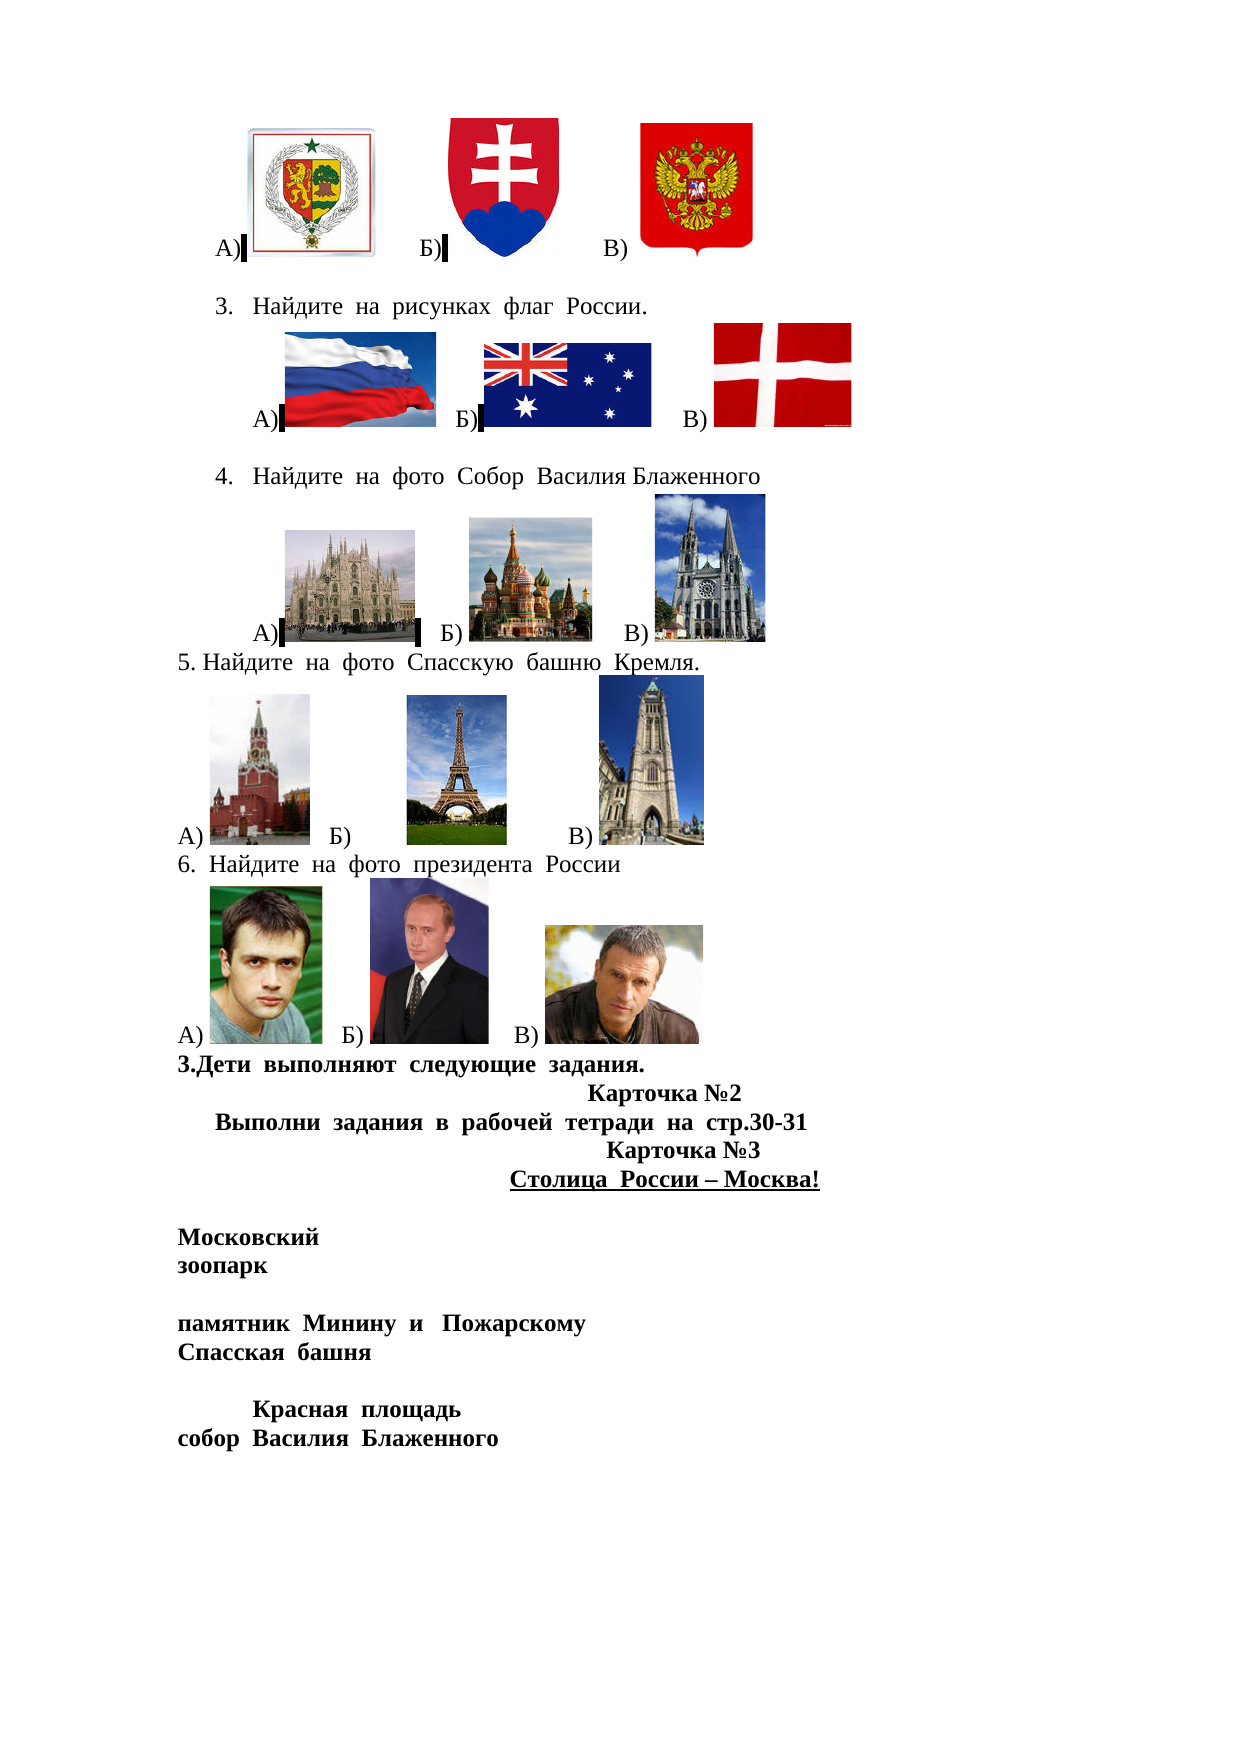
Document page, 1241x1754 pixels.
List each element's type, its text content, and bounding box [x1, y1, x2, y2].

picture [713, 323, 852, 427]
text 6. Найдите на фото президента России [177, 849, 1152, 878]
text Карточка №3 [215, 1136, 1152, 1164]
text Карточка №2 [177, 1078, 1152, 1107]
picture [284, 530, 415, 642]
text Красная площадь [177, 1394, 1152, 1423]
picture [640, 123, 753, 257]
picture [545, 925, 704, 1044]
picture [357, 695, 556, 845]
text Выполни задания в рабочей тетради на стр.30-31 [215, 1107, 1152, 1136]
picture [209, 886, 323, 1044]
text собор Василия Блаженного [177, 1423, 1152, 1452]
text Спасская башня [177, 1337, 1152, 1366]
picture [599, 675, 704, 845]
list Найдите на фото Собор Василия Блаженного [215, 461, 1152, 490]
picture [654, 494, 766, 642]
picture [209, 694, 310, 845]
picture [370, 878, 489, 1044]
list Найдите на рисунках флаг России. [215, 291, 1152, 320]
text памятник Минину и Пожарскому [177, 1279, 1152, 1337]
picture [247, 128, 376, 257]
picture [284, 332, 437, 427]
picture [468, 517, 593, 642]
text Столица России – Москва! [177, 1164, 1152, 1193]
text зоопарк [177, 1251, 1152, 1279]
picture [448, 118, 559, 257]
text 3.Дети выполняют следующие задания. [177, 1049, 1152, 1078]
text 5. Найдите на фото Спасскую башню Кремля. [177, 647, 1152, 675]
text Московский [177, 1222, 1152, 1251]
picture [484, 343, 652, 427]
